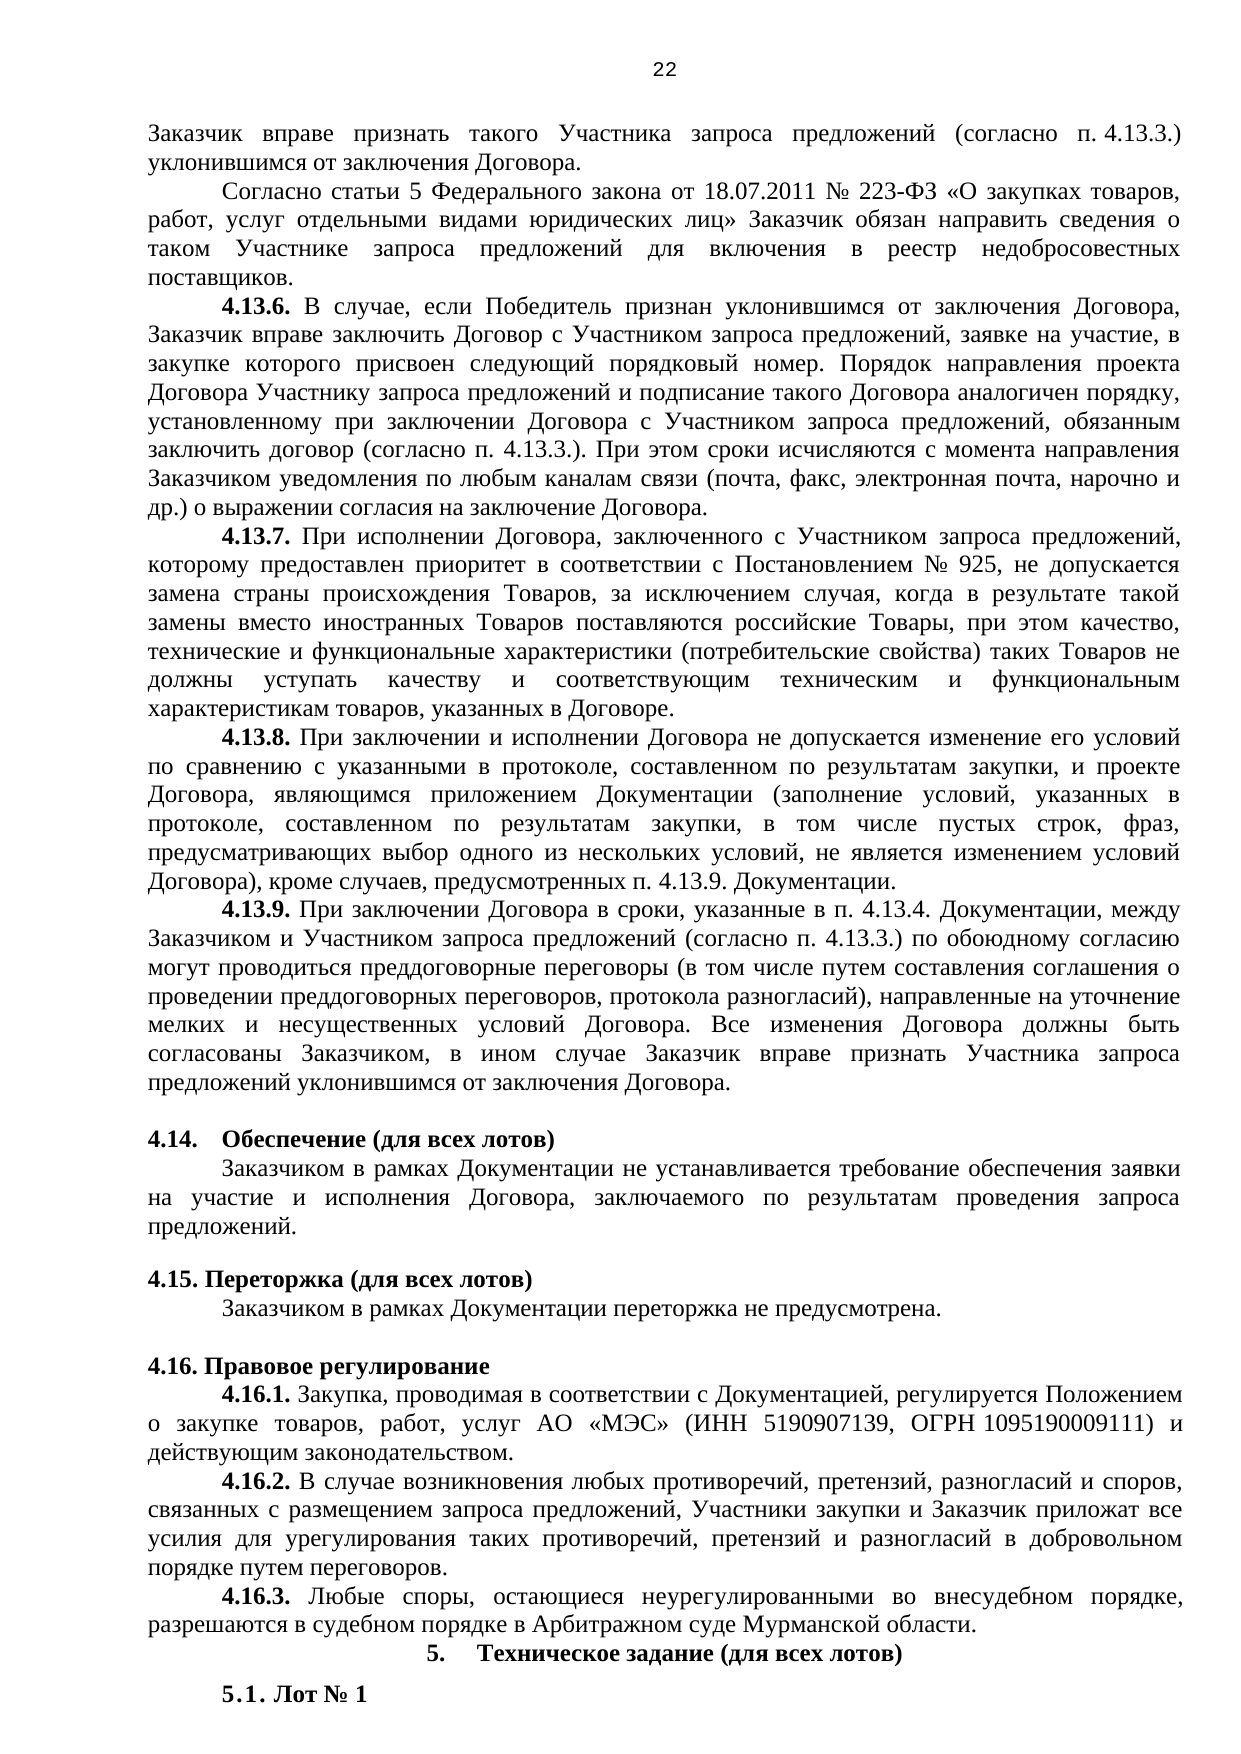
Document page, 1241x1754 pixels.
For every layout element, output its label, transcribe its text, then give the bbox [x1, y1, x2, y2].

text 4.16.1. Закупка, проводимая в соответствии с Документацией, регулируется Положением о закупке товаров, работ, услуг АО «МЭС» (ИНН 5190907139, ОГРН 1095190009111) и действующим законодательством. [148, 1379, 1183, 1466]
text 4.13.9. При заключении Договора в сроки, указанные в п. 4.13.4. Документации, между Заказчиком и Участником запроса предложений (согласно п. 4.13.3.) по обоюдному согласию могут проводиться преддоговорные переговоры (в том числе путем составления соглашения о проведении преддоговорных переговоров, протокола разногласий), направленные на уточнение мелких и несущественных условий Договора. Все изменения Договора должны быть согласованы Заказчиком, в ином случае Заказчик вправе признать Участника запроса предложений уклонившимся от заключения Договора. [148, 894, 1181, 1096]
text 4.14. Обеспечение (для всех лотов) [148, 1124, 1181, 1153]
text Заказчиком в рамках Документации переторжка не предусмотрена. [148, 1293, 1181, 1322]
text 4.13.7. При исполнении Договора, заключенного с Участником запроса предложений, которому предоставлен приоритет в соответствии с Постановлением № 925, не допускается замена страны происхождения Товаров, за исключением случая, когда в результате такой замены вместо иностранных Товаров поставляются российские Товары, при этом качество, технические и функциональные характеристики (потребительские свойства) таких Товаров не должны уступать качеству и соответствующим техническим и функциональным характеристикам товаров, указанных в Договоре. [148, 521, 1181, 722]
list Техническое задание (для всех лотов) [148, 1638, 1181, 1667]
text Заказчиком в рамках Документации не устанавливается требование обеспечения заявки на участие и исполнения Договора, заключаемого по результатам проведения запроса предложений. [148, 1153, 1181, 1239]
text 4.16. Правовое регулирование [148, 1351, 1181, 1379]
text 4.16.3. Любые споры, остающиеся неурегулированными во внесудебном порядке, разрешаются в судебном порядке в Арбитражном суде Мурманской области. [148, 1581, 1183, 1638]
text 4.13.6. В случае, если Победитель признан уклонившимся от заключения Договора, Заказчик вправе заключить Договор с Участником запроса предложений, заявке на участие, в закупке которого присвоен следующий порядковый номер. Порядок направления проекта Договора Участнику запроса предложений и подписание такого Договора аналогичен порядку, установленному при заключении Договора с Участником запроса предложений, обязанным заключить договор (согласно п. 4.13.3.). При этом сроки исчисляются с момента направления Заказчиком уведомления по любым каналам связи (почта, факс, электронная почта, нарочно и др.) о выражении согласия на заключение Договора. [148, 291, 1181, 521]
text 5.1. Лот № 1 [148, 1679, 1181, 1708]
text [148, 118, 1181, 176]
text Согласно статьи 5 Федерального закона от 18.07.2011 № 223-ФЗ «О закупках товаров, работ, услуг отдельными видами юридических лиц» Заказчик обязан направить сведения о таком Участнике запроса предложений для включения в реестр недобросовестных поставщиков. [148, 176, 1181, 291]
text 4.13.8. При заключении и исполнении Договора не допускается изменение его условий по сравнению с указанными в протоколе, составленном по результатам закупки, и проекте Договора, являющимся приложением Документации (заполнение условий, указанных в протоколе, составленном по результатам закупки, в том числе пустых строк, фраз, предусматривающих выбор одного из нескольких условий, не является изменением условий Договора), кроме случаев, предусмотренных п. 4.13.9. Документации. [148, 722, 1181, 894]
text 4.16.2. В случае возникновения любых противоречий, претензий, разногласий и споров, связанных с размещением запроса предложений, Участники закупки и Заказчик приложат все усилия для урегулирования таких противоречий, претензий и разногласий в добровольном порядке путем переговоров. [148, 1466, 1183, 1581]
text 4.15. Переторжка (для всех лотов) [148, 1264, 1181, 1293]
